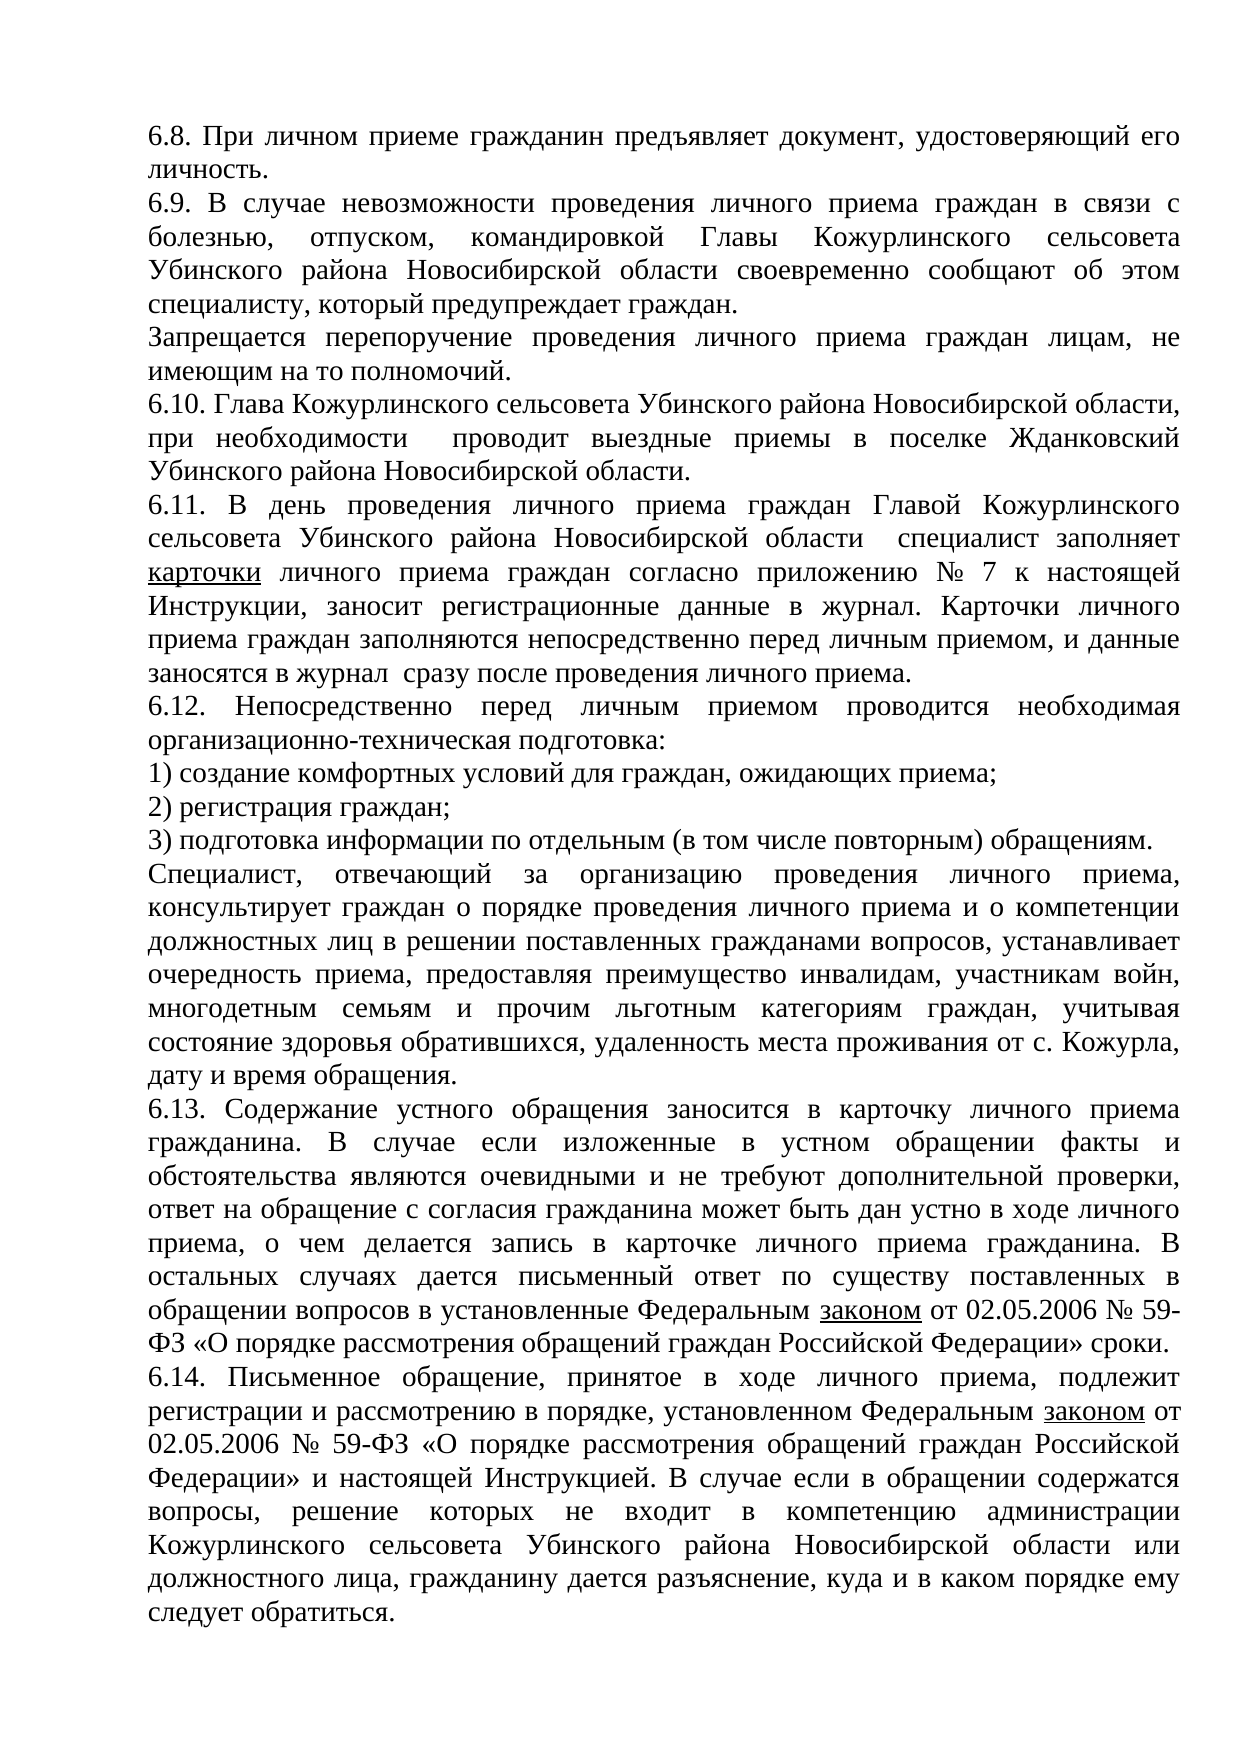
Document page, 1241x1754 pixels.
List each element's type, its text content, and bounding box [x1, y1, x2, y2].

text 6.13. Содержание устного обращения заносится в карточку личного приема гражданина. В случае если изложенные в устном обращении факты и обстоятельства являются очевидными и не требуют дополнительной проверки, ответ на обращение с согласия гражданина может быть дан устно в ходе личного приема, о чем делается запись в карточке личного приема гражданина. В остальных случаях дается письменный ответ по существу поставленных в обращении вопросов в установленные Федеральным законом от 02.05.2006 № 59-ФЗ «О порядке рассмотрения обращений граждан Российской Федерации» сроки. [148, 1091, 1181, 1359]
text 6.8. При личном приеме гражданин предъявляет документ, удостоверяющий его личность. [148, 118, 1181, 185]
text 1) создание комфортных условий для граждан, ожидающих приема; [148, 755, 1181, 789]
text Запрещается перепоручение проведения личного приема граждан лицам, не имеющим на то полномочий. [148, 319, 1181, 386]
text 6.9. В случае невозможности проведения личного приема граждан в связи с болезнью, отпуском, командировкой Главы Кожурлинского сельсовета Убинского района Новосибирской области своевременно сообщают об этом специалисту, который предупреждает граждан. [148, 185, 1181, 319]
text 6.11. В день проведения личного приема граждан Главой Кожурлинского сельсовета Убинского района Новосибирской области специалист заполняет карточки личного приема граждан согласно приложению № 7 к настоящей Инструкции, заносит регистрационные данные в журнал. Карточки личного приема граждан заполняются непосредственно перед личным приемом, и данные заносятся в журнал сразу после проведения личного приема. [148, 487, 1181, 688]
text 3) подготовка информации по отдельным (в том числе повторным) обращениям. [148, 822, 1181, 856]
text 6.14. Письменное обращение, принятое в ходе личного приема, подлежит регистрации и рассмотрению в порядке, установленном Федеральным законом от 02.05.2006 № 59-ФЗ «О порядке рассмотрения обращений граждан Российской Федерации» и настоящей Инструкцией. В случае если в обращении содержатся вопросы, решение которых не входит в компетенцию администрации Кожурлинского сельсовета Убинского района Новосибирской области или должностного лица, гражданину дается разъяснение, куда и в каком порядке ему следует обратиться. [148, 1359, 1181, 1627]
text 6.10. Глава Кожурлинского сельсовета Убинского района Новосибирской области, при необходимости проводит выездные приемы в поселке Жданковский Убинского района Новосибирской области. [148, 386, 1181, 487]
text 6.12. Непосредственно перед личным приемом проводится необходимая организационно-техническая подготовка: [148, 688, 1181, 755]
text 2) регистрация граждан; [148, 789, 1181, 822]
text Специалист, отвечающий за организацию проведения личного приема, консультирует граждан о порядке проведения личного приема и о компетенции должностных лиц в решении поставленных гражданами вопросов, устанавливает очередность приема, предоставляя преимущество инвалидам, участникам войн, многодетным семьям и прочим льготным категориям граждан, учитывая состояние здоровья обратившихся, удаленность места проживания от с. Кожурла, дату и время обращения. [148, 856, 1181, 1091]
